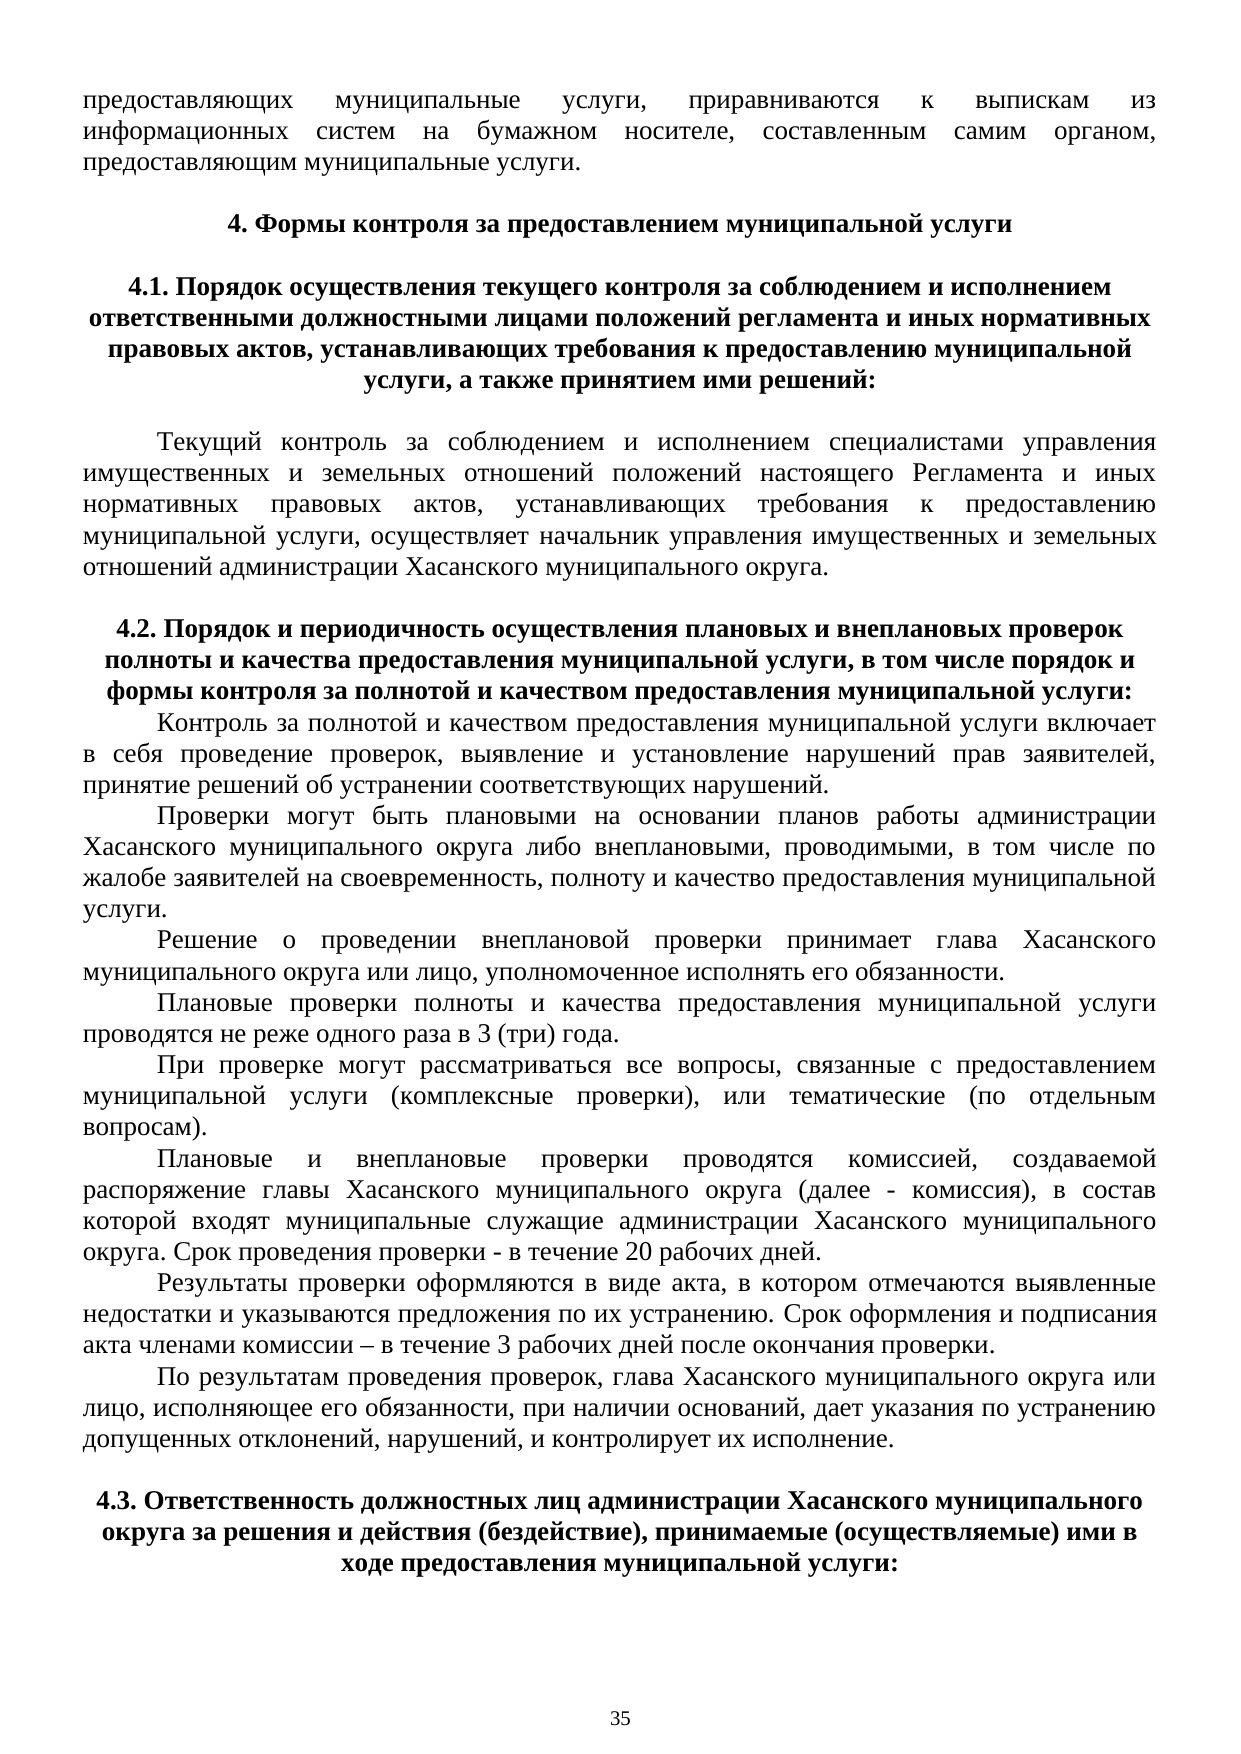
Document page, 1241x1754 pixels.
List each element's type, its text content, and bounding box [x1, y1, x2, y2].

text 4.3. Ответственность должностных лиц администрации Хасанского муниципального округа за решения и действия (бездействие), принимаемые (осуществляемые) ими в ходе предоставления муниципальной услуги: [83, 1484, 1157, 1578]
text Результаты проверки оформляются в виде акта, в котором отмечаются выявленные недостатки и указываются предложения по их устранению. Срок оформления и подписания акта членами комиссии – в течение 3 рабочих дней после окончания проверки. [83, 1266, 1157, 1360]
text 4.2. Порядок и периодичность осуществления плановых и внеплановых проверок полноты и качества предоставления муниципальной услуги, в том числе порядок и формы контроля за полнотой и качеством предоставления муниципальной услуги: [83, 612, 1157, 706]
text 4.1. Порядок осуществления текущего контроля за соблюдением и исполнением ответственными должностными лицами положений регламента и иных нормативных правовых актов, устанавливающих требования к предоставлению муниципальной услуги, а также принятием ими решений: [83, 269, 1157, 394]
text 4. Формы контроля за предоставлением муниципальной услуги [83, 207, 1157, 238]
text Решение о проведении внеплановой проверки принимает глава Хасанского муниципального округа или лицо, уполномоченное исполнять его обязанности. [83, 924, 1157, 986]
text При проверке могут рассматриваться все вопросы, связанные с предоставлением муниципальной услуги (комплексные проверки), или тематические (по отдельным вопросам). [83, 1048, 1157, 1142]
text По результатам проведения проверок, глава Хасанского муниципального округа или лицо, исполняющее его обязанности, при наличии оснований, дает указания по устранению допущенных отклонений, нарушений, и контролирует их исполнение. [83, 1360, 1157, 1453]
text Текущий контроль за соблюдением и исполнением специалистами управления имущественных и земельных отношений положений настоящего Регламента и иных нормативных правовых актов, устанавливающих требования к предоставлению муниципальной услуги, осуществляет начальник управления имущественных и земельных отношений администрации Хасанского муниципального округа. [83, 425, 1157, 581]
text Плановые и внеплановые проверки проводятся комиссией, создаваемой распоряжение главы Хасанского муниципального округа (далее - комиссия), в состав которой входят муниципальные служащие администрации Хасанского муниципального округа. Срок проведения проверки - в течение 20 рабочих дней. [83, 1142, 1157, 1266]
text Проверки могут быть плановыми на основании планов работы администрации Хасанского муниципального округа либо внеплановыми, проводимыми, в том числе по жалобе заявителей на своевременность, полноту и качество предоставления муниципальной услуги. [83, 799, 1157, 924]
text Плановые проверки полноты и качества предоставления муниципальной услуги проводятся не реже одного раза в 3 (три) года. [83, 986, 1157, 1048]
text Контроль за полнотой и качеством предоставления муниципальной услуги включает в себя проведение проверок, выявление и установление нарушений прав заявителей, принятие решений об устранении соответствующих нарушений. [83, 706, 1157, 799]
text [83, 83, 1157, 176]
